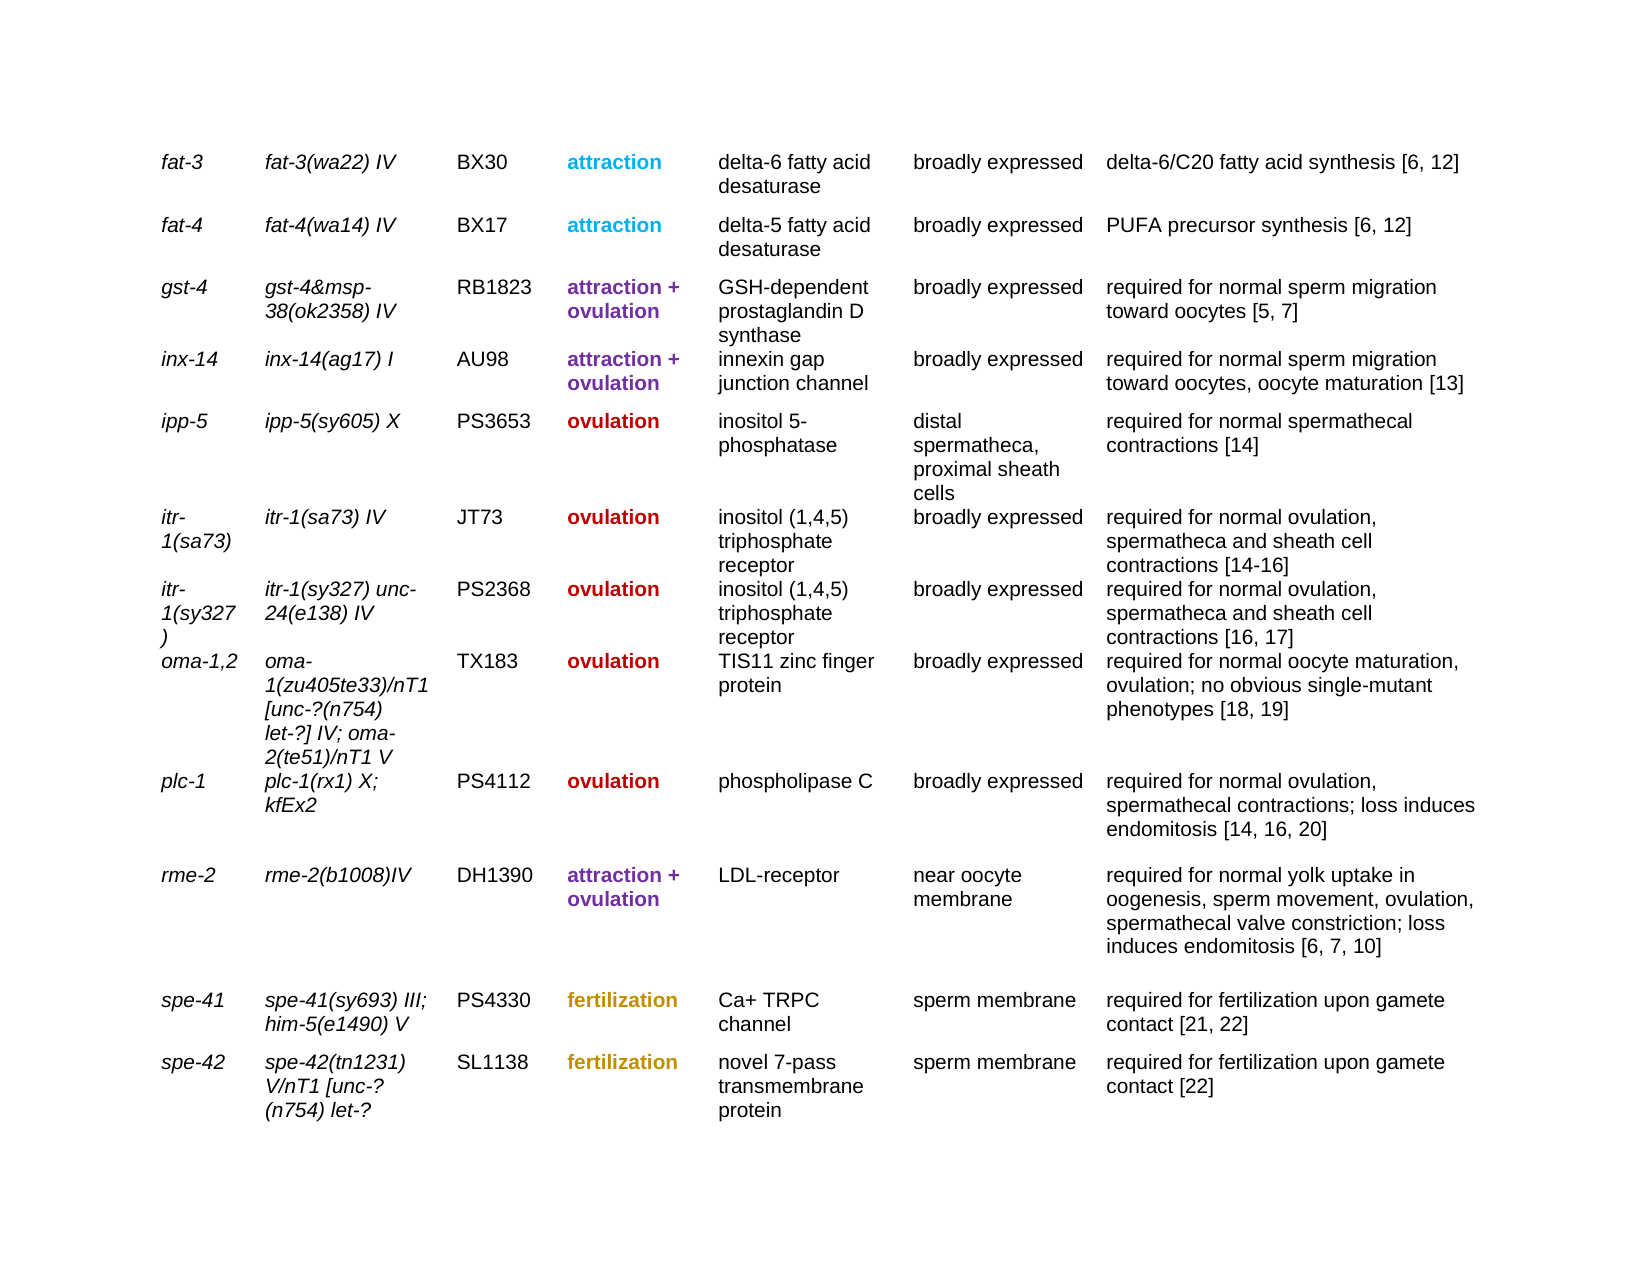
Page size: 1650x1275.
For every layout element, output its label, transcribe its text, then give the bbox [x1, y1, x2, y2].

table_cell ovulation [556, 505, 707, 577]
table_cell phospholipase C [707, 769, 902, 862]
table_cell required for normal sperm migration toward oocytes, oocyte maturation [13] [1095, 347, 1494, 409]
table_cell distal spermatheca, proximal sheath cells [902, 409, 1095, 505]
table_cell innexin gap junction channel [707, 347, 902, 409]
table_cell fat-3 [150, 150, 253, 212]
table_cell rme-2(b1008)IV [254, 863, 445, 987]
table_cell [707, 1050, 902, 1122]
table_cell broadly expressed [902, 150, 1095, 212]
table_cell oma-1(zu405te33)/nT1 [unc-?(n754) let-?] IV; oma-2(te51)/nT1 V [254, 649, 445, 769]
table_cell PS4330 [445, 988, 556, 1050]
table_cell AU98 [445, 347, 556, 409]
table_cell gst-4 [150, 275, 253, 347]
table_cell fertilization [556, 1050, 707, 1122]
table_cell RB1823 [445, 275, 556, 347]
table_cell PS2368 [445, 577, 556, 649]
table_cell ovulation [556, 649, 707, 769]
table_cell broadly expressed [902, 649, 1095, 769]
table_cell itr-1(sa73) [150, 505, 253, 577]
table_cell GSH-dependent prostaglandin D synthase [707, 275, 902, 347]
table_cell delta-6/C20 fatty acid synthesis [6, 12] [1095, 150, 1494, 212]
table_cell itr-1(sa73) IV [254, 505, 445, 577]
table_cell ovulation [556, 577, 707, 649]
table_cell broadly expressed [902, 347, 1095, 409]
table_cell fat-3(wa22) IV [254, 150, 445, 212]
table_cell broadly expressed [902, 213, 1095, 275]
table_cell fertilization [556, 988, 707, 1050]
table_cell required for normal ovulation, spermatheca and sheath cell contractions [16, 17] [1095, 577, 1494, 649]
table_cell ovulation [556, 409, 707, 505]
table_cell PUFA precursor synthesis [6, 12] [1095, 213, 1494, 275]
table_cell sperm membrane [902, 1050, 1095, 1122]
table_cell required for normal ovulation, spermatheca and sheath cell contractions [14-16] [1095, 505, 1494, 577]
table_cell ovulation [556, 769, 707, 862]
table_cell broadly expressed [902, 769, 1095, 862]
table_cell plc-1 [150, 769, 253, 862]
table_cell TX183 [445, 649, 556, 769]
table_cell near oocyte membrane [902, 863, 1095, 987]
table_cell required for normal oocyte maturation, ovulation; no obvious single-mutant phenotypes [18, 19] [1095, 649, 1494, 769]
table_cell spe-42 [150, 1050, 253, 1122]
table_cell attraction + ovulation [556, 863, 707, 987]
table_cell Ca+ TRPC channel [707, 988, 902, 1050]
table_cell JT73 [445, 505, 556, 577]
table_cell inx-14 [150, 347, 253, 409]
table_cell required for normal ovulation, spermathecal contractions; loss induces endomitosis [14, 16, 20] [1095, 769, 1494, 862]
table_cell inx-14(ag17) I [254, 347, 445, 409]
table_cell oma-1,2 [150, 649, 253, 769]
table_cell BX17 [445, 213, 556, 275]
table_cell broadly expressed [902, 505, 1095, 577]
table_cell fat-4(wa14) IV [254, 213, 445, 275]
table_cell fat-4 [150, 213, 253, 275]
table_cell broadly expressed [902, 577, 1095, 649]
table_cell rme-2 [150, 863, 253, 987]
table_cell attraction [556, 150, 707, 212]
table_cell SL1138 [445, 1050, 556, 1122]
table_cell LDL-receptor [707, 863, 902, 987]
table_cell DH1390 [445, 863, 556, 987]
table_cell required for normal yolk uptake in oogenesis, sperm movement, ovulation, spermathecal valve constriction; loss induces endomitosis [6, 7, 10] [1095, 863, 1494, 987]
table_cell required for fertilization upon gamete contact [21, 22] [1095, 988, 1494, 1050]
table_cell itr-1(sy327) unc-24(e138) IV [254, 577, 445, 649]
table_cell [1095, 1050, 1494, 1122]
table_cell inositol (1,4,5) triphosphate receptor [707, 505, 902, 577]
table_cell inositol 5-phosphatase [707, 409, 902, 505]
table_cell ipp-5(sy605) X [254, 409, 445, 505]
table_cell required for normal sperm migration toward oocytes [5, 7] [1095, 275, 1494, 347]
table_cell PS3653 [445, 409, 556, 505]
table_cell ipp-5 [150, 409, 253, 505]
table_cell attraction [556, 213, 707, 275]
table_cell itr-1(sy327) [150, 577, 253, 649]
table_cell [254, 1050, 445, 1122]
table_cell plc-1(rx1) X; kfEx2 [254, 769, 445, 862]
table_cell required for normal spermathecal contractions [14] [1095, 409, 1494, 505]
table_cell broadly expressed [902, 275, 1095, 347]
table_cell attraction + ovulation [556, 275, 707, 347]
table_cell BX30 [445, 150, 556, 212]
table_cell attraction + ovulation [556, 347, 707, 409]
table_cell delta-6 fatty acid desaturase [707, 150, 902, 212]
table_cell inositol (1,4,5) triphosphate receptor [707, 577, 902, 649]
table_cell sperm membrane [902, 988, 1095, 1050]
table_cell spe-41 [150, 988, 253, 1050]
table_cell spe-41(sy693) III; him-5(e1490) V [254, 988, 445, 1050]
table_cell TIS11 zinc finger protein [707, 649, 902, 769]
table_cell gst-4&msp-38(ok2358) IV [254, 275, 445, 347]
table_cell delta-5 fatty acid desaturase [707, 213, 902, 275]
table_cell PS4112 [445, 769, 556, 862]
